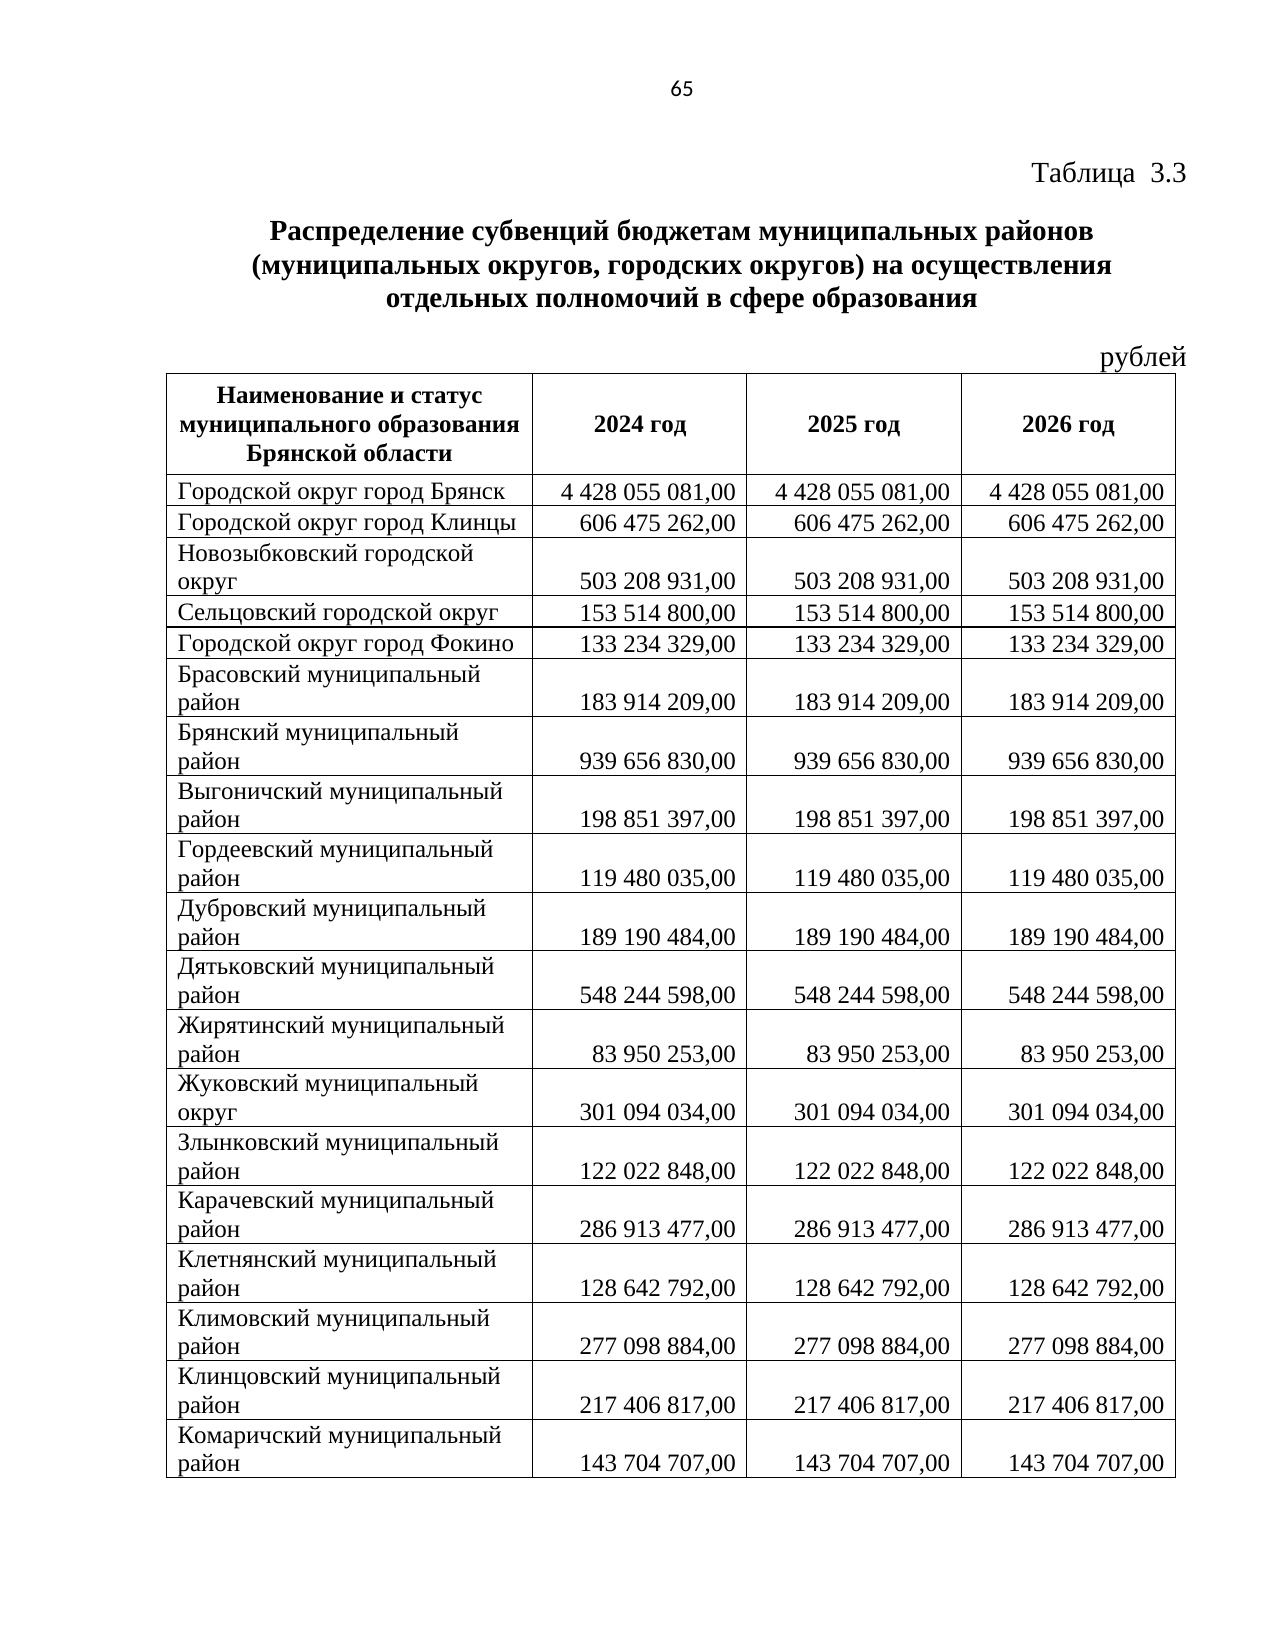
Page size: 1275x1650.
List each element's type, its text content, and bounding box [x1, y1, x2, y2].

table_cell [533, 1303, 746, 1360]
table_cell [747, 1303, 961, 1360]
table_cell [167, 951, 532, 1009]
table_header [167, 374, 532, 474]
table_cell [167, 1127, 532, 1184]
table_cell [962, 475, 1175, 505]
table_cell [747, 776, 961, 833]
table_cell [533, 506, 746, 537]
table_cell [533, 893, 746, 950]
text Распределение субвенций бюджетам муниципальных районов (муниципальных округов, городских округов) на осуществления отдельных полномочий в сфере образования [177, 213, 1186, 314]
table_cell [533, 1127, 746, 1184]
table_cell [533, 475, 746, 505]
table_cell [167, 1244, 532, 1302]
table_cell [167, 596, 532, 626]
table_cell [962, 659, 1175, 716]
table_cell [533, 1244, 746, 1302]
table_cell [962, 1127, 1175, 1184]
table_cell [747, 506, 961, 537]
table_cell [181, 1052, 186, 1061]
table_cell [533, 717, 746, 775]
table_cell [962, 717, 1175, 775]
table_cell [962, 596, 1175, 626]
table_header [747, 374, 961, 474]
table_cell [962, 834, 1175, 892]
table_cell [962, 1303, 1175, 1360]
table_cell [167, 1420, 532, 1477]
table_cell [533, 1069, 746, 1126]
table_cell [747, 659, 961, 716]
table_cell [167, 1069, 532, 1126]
text Таблица 3.3 [177, 155, 1186, 188]
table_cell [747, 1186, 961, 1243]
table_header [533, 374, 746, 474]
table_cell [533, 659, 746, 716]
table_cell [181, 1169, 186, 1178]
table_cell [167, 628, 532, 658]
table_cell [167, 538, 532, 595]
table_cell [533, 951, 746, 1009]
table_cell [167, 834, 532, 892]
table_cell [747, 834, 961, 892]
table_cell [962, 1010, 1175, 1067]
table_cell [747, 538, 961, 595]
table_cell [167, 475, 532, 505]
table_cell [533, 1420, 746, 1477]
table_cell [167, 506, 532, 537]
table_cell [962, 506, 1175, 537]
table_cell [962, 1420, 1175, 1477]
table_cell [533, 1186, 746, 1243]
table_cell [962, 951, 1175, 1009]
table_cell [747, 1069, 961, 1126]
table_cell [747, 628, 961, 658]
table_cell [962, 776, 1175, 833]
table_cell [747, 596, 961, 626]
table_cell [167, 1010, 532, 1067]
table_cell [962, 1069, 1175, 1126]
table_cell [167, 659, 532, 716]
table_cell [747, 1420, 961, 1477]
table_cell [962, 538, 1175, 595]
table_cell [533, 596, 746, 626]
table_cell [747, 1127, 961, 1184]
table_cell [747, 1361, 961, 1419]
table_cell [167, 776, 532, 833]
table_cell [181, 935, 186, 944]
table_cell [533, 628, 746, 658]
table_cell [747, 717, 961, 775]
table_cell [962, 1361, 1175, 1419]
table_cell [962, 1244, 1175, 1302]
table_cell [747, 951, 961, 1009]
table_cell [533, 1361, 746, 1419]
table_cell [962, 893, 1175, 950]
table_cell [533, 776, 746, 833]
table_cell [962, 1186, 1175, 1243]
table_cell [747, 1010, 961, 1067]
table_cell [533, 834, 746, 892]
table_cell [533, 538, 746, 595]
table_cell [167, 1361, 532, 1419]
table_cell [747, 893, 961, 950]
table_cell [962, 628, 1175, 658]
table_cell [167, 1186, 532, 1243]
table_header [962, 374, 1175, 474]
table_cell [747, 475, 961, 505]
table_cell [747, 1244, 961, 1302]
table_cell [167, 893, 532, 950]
text рублей [177, 339, 1186, 372]
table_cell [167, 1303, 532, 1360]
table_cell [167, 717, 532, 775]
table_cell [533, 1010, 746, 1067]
